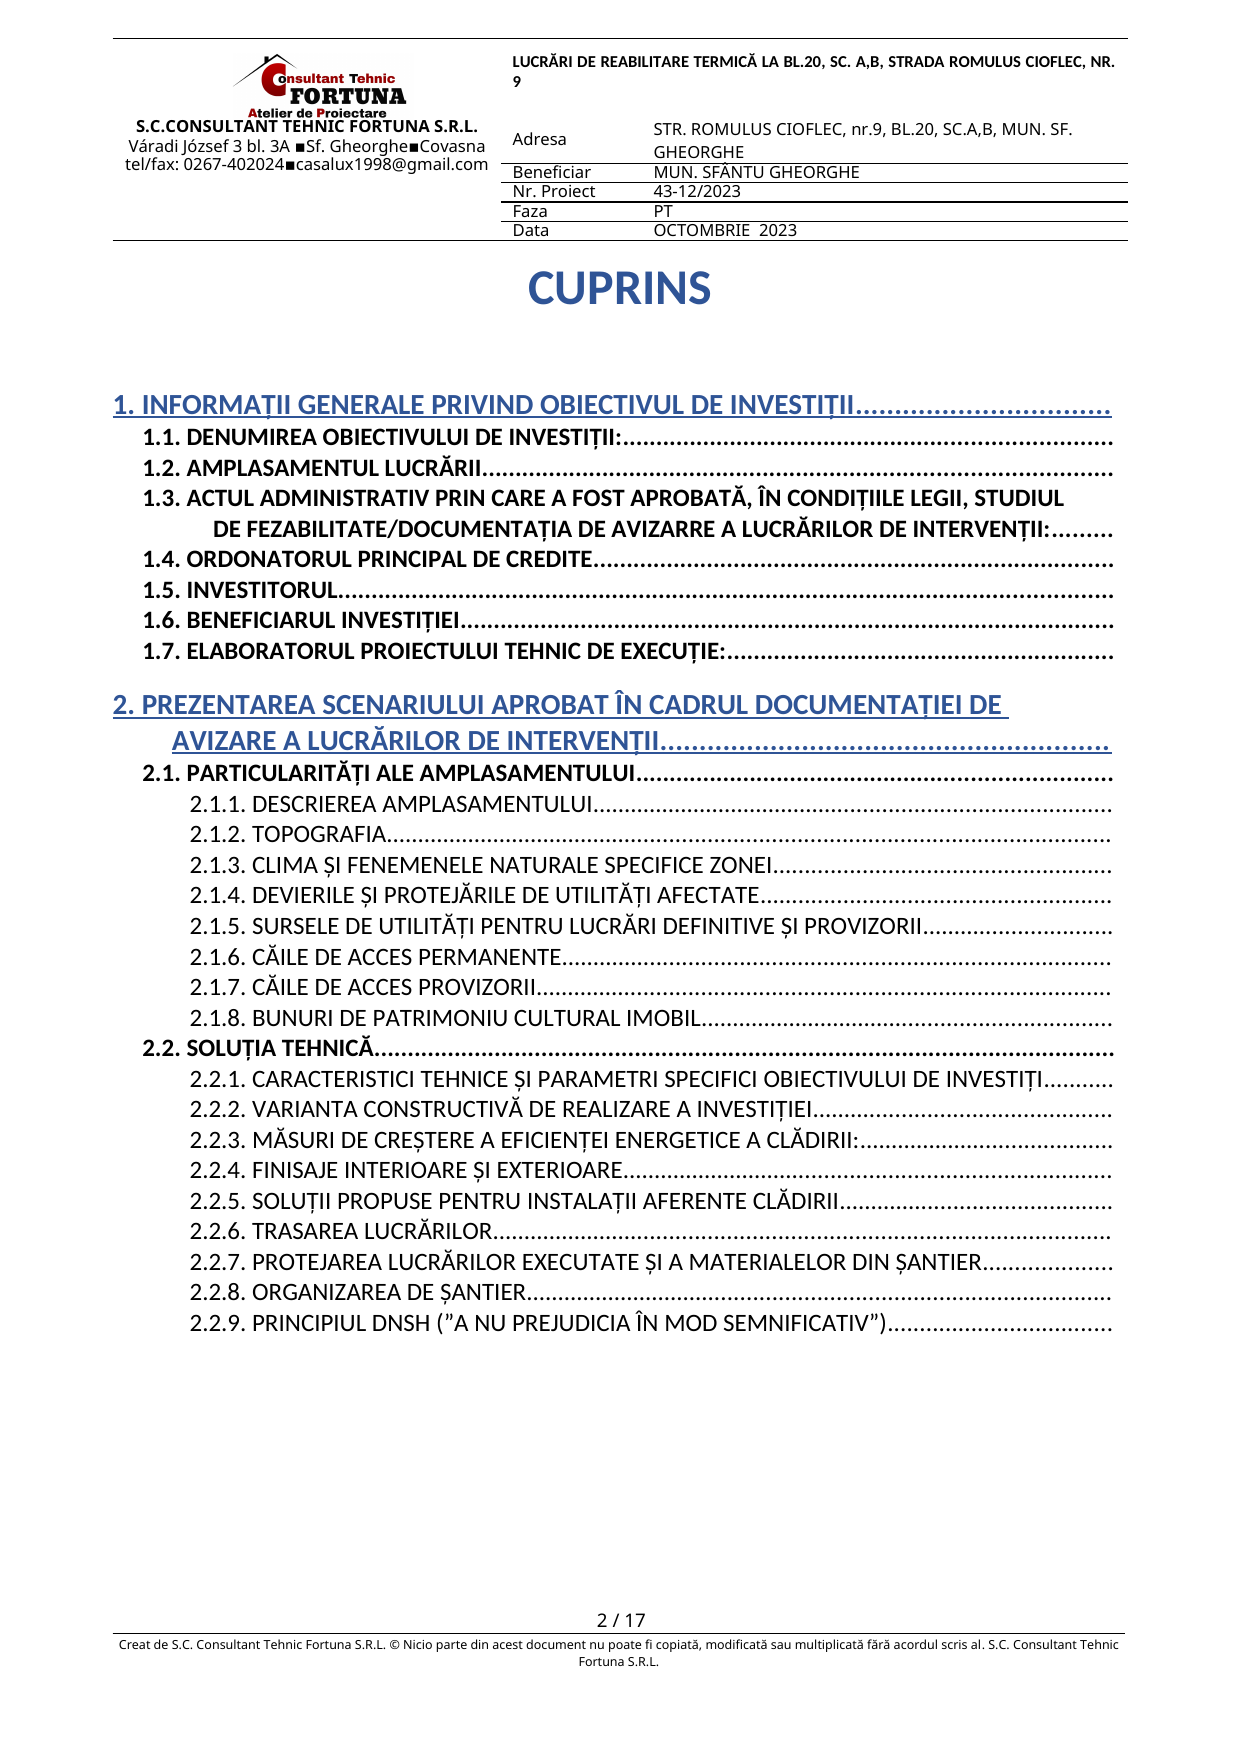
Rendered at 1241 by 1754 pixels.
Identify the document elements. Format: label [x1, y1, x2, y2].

picture [232, 53, 414, 120]
